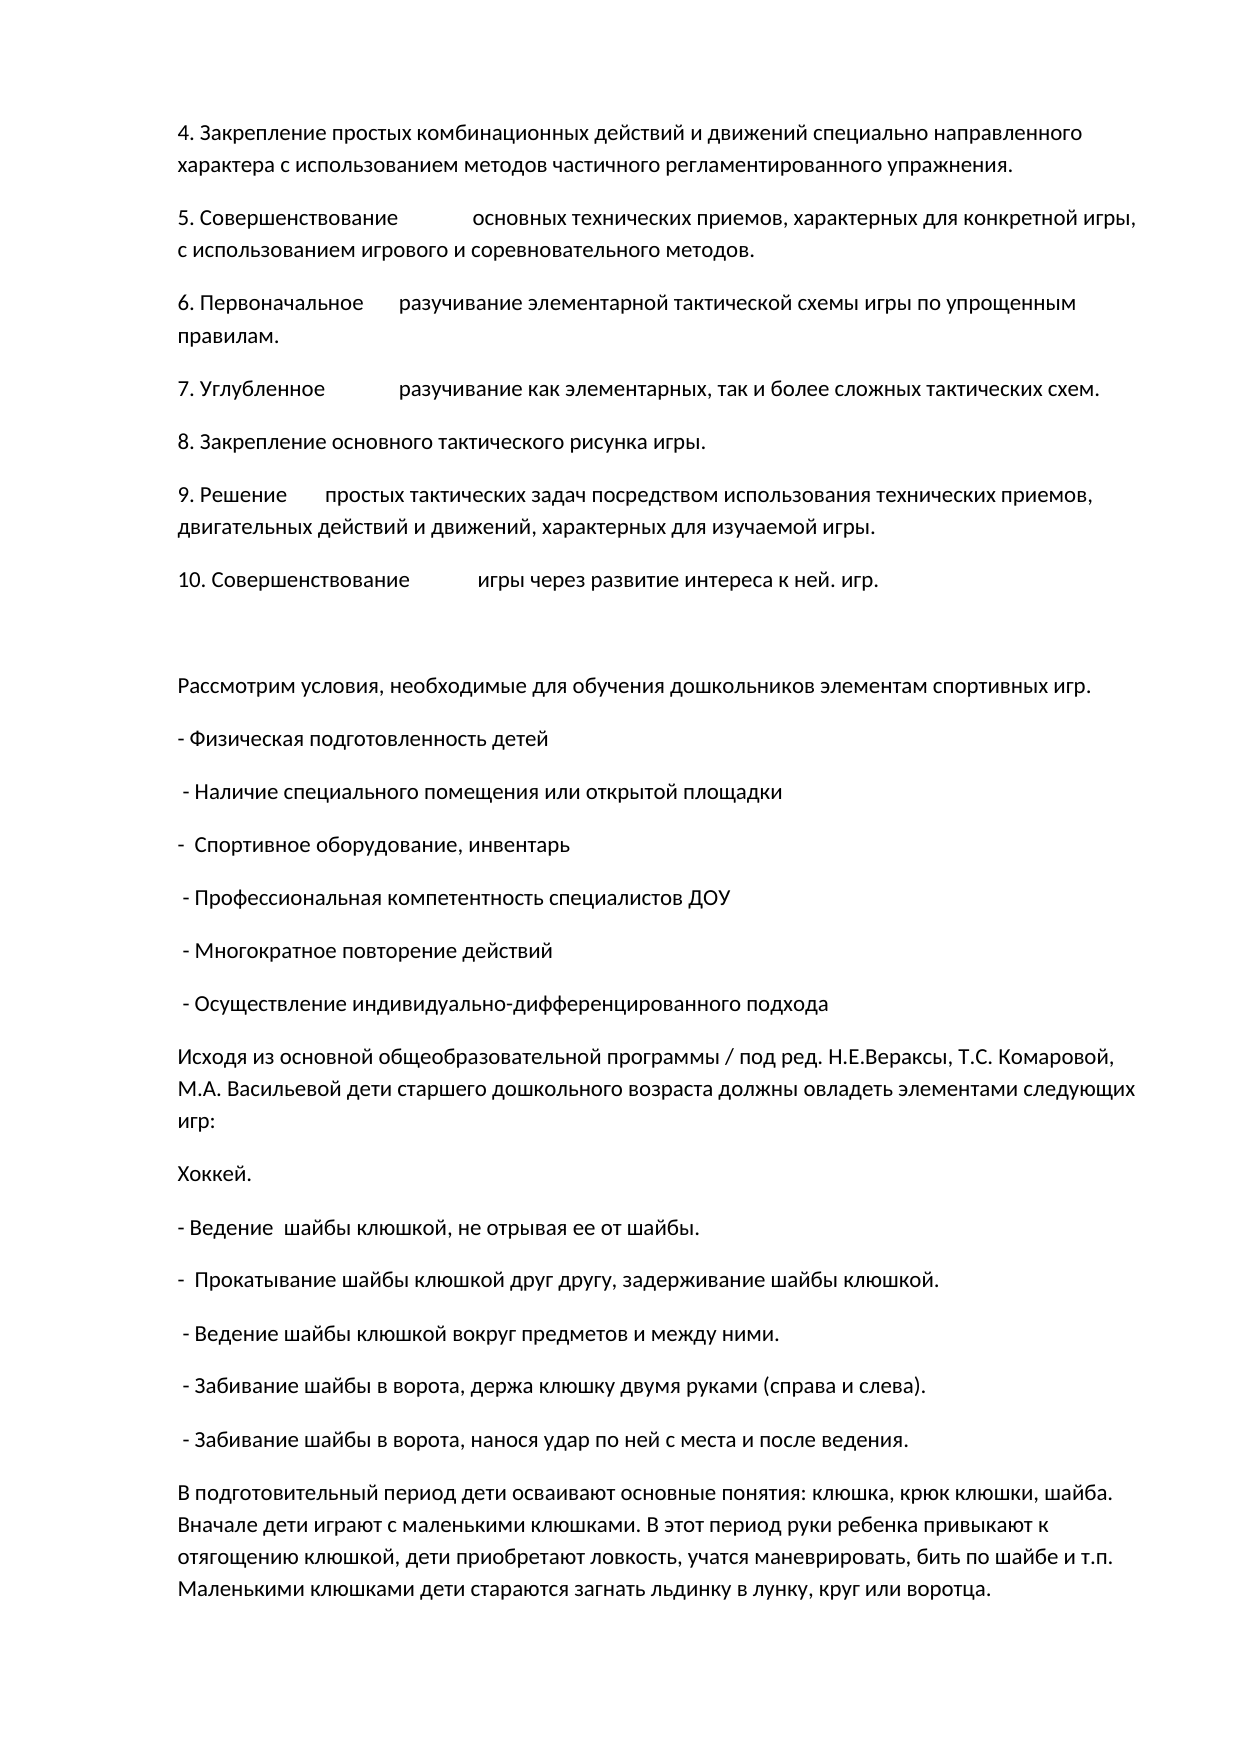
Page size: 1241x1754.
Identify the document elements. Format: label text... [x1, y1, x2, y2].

text - Многократное повторение действий [177, 936, 1152, 964]
text Рассмотрим условия, необходимые для обучения дошкольников элементам спортивных игр. [177, 671, 1152, 699]
text 9. Решение простых тактических задач посредством использования технических приемов, двигательных действий и движений, характерных для изучаемой игры. [177, 480, 1152, 540]
text 5. Совершенствование основных технических приемов, характерных для конкретной игры, с использованием игрового и соревновательного методов. [177, 203, 1152, 263]
text 6. Первоначальное разучивание элементарной тактической схемы игры по упрощенным правилам. [177, 288, 1152, 349]
text - Забивание шайбы в ворота, нанося удар по ней с места и после ведения. [177, 1425, 1152, 1453]
text - Наличие специального помещения или открытой площадки [177, 777, 1152, 805]
text 10. Совершенствование игры через развитие интереса к ней. игр. [177, 565, 1152, 593]
text - Профессиональная компетентность специалистов ДОУ [177, 883, 1152, 911]
text 7. Углубленное разучивание как элементарных, так и более сложных тактических схем. [177, 374, 1152, 402]
text - Забивание шайбы в ворота, держа клюшку двумя руками (справа и слева). [177, 1372, 1152, 1400]
text В подготовительный период дети осваивают основные понятия: клюшка, крюк клюшки, шайба. Вначале дети играют с маленькими клюшками. В этот период руки ребенка привыкают к отягощению клюшкой, дети приобретают ловкость, учатся маневрировать, бить по шайбе и т.п. Маленькими клюшками дети стараются загнать льдинку в лунку, круг или воротца. [177, 1478, 1152, 1602]
text Исходя из основной общеобразовательной программы / под ред. Н.Е.Вераксы, Т.С. Комаровой, М.А. Васильевой дети старшего дошкольного возраста должны овладеть элементами следующих игр: [177, 1042, 1152, 1134]
text 4. Закрепление простых комбинационных действий и движений специально направленного характера с использованием методов частичного регламентированного упражнения. [177, 118, 1152, 178]
text 8. Закрепление основного тактического рисунка игры. [177, 427, 1152, 455]
text - Ведение шайбы клюшкой вокруг предметов и между ними. [177, 1319, 1152, 1347]
text - Ведение шайбы клюшкой, не отрывая ее от шайбы. [177, 1213, 1152, 1241]
text - Осуществление индивидуально-дифференцированного подхода [177, 989, 1152, 1017]
text - Прокатывание шайбы клюшкой друг другу, задерживание шайбы клюшкой. [177, 1266, 1152, 1294]
text - Спортивное оборудование, инвентарь [177, 830, 1152, 858]
text Хоккей. [177, 1159, 1152, 1188]
text - Физическая подготовленность детей [177, 724, 1152, 752]
